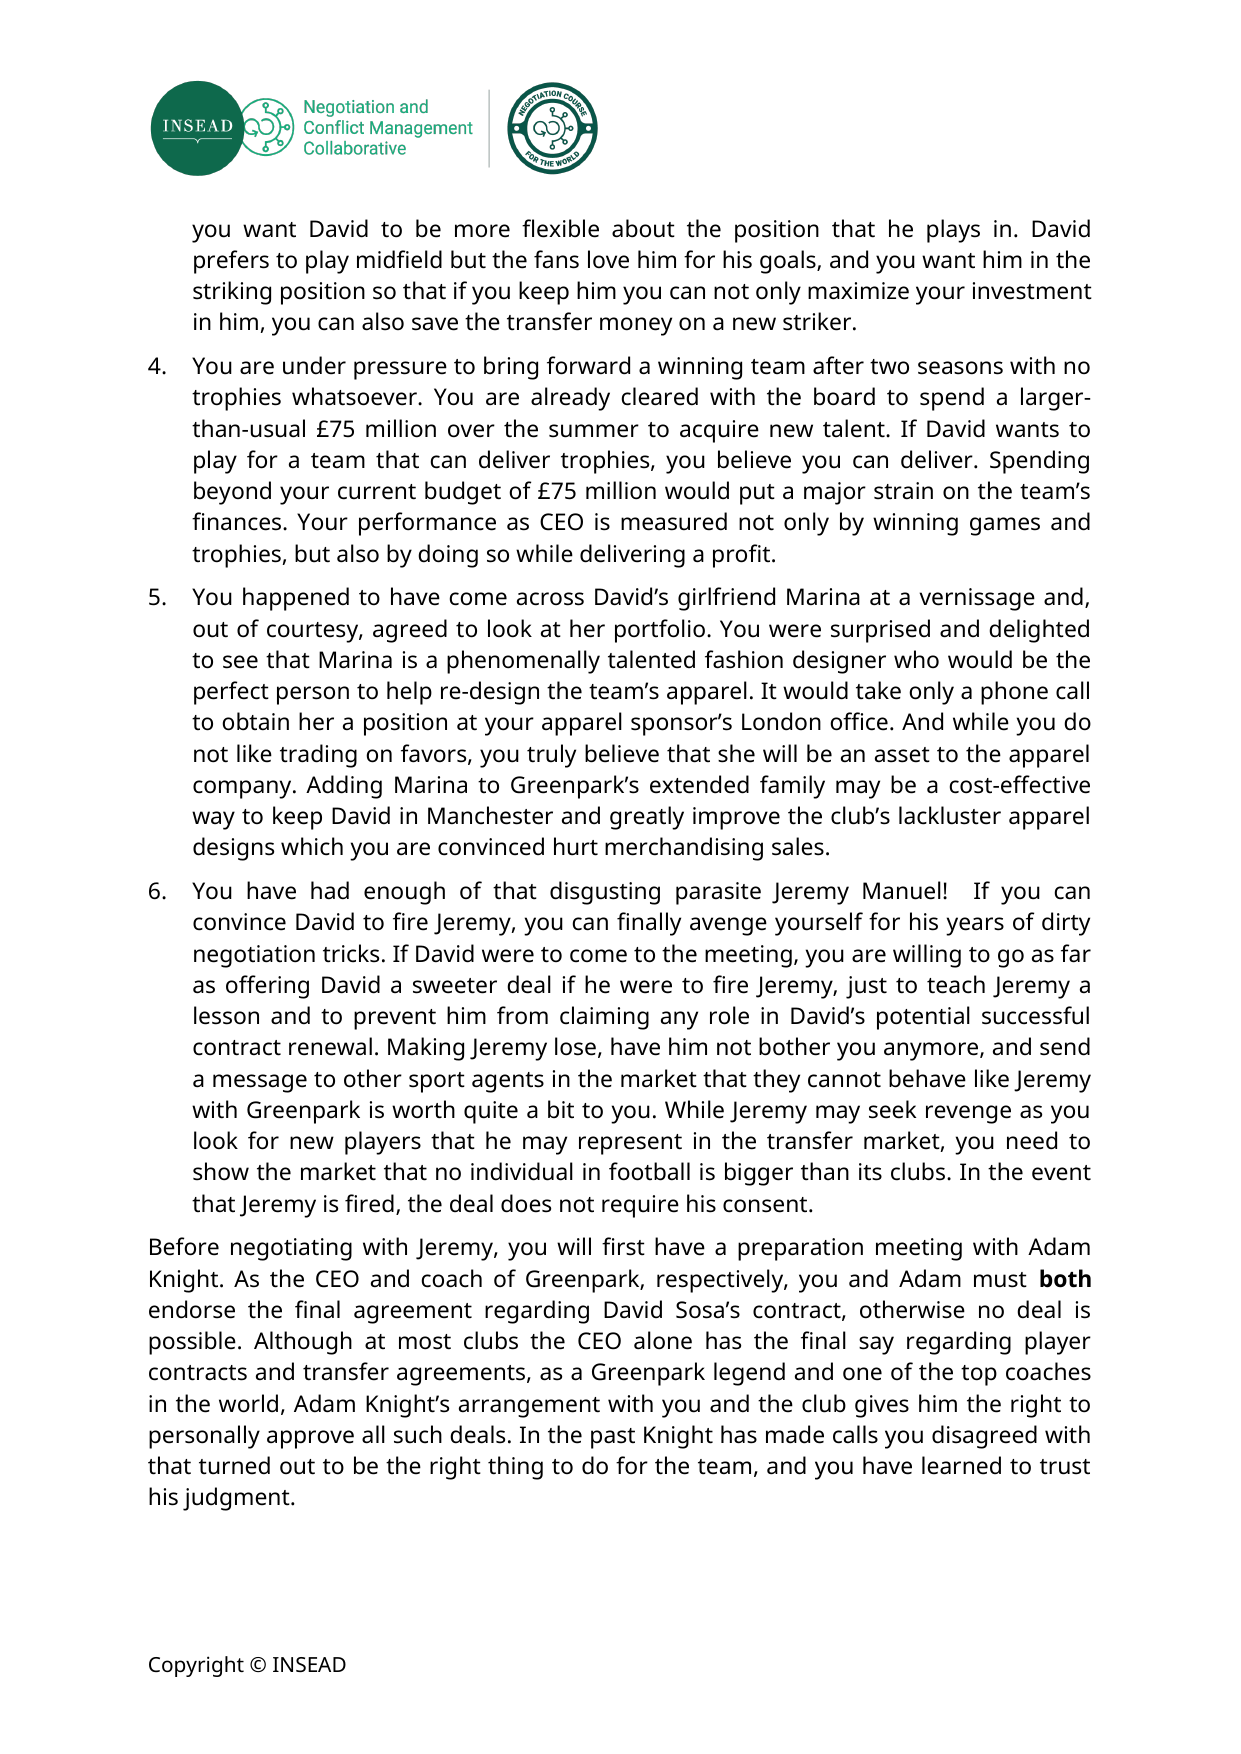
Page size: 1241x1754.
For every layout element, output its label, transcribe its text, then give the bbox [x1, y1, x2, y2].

list You happened to have come across David’s girlfriend Marina at a vernissage and, out of courtesy, agreed to look at her portfolio. You were surprised and delighted to see that Marina is a phenomenally talented fashion designer who would be the perfect person to help re-design the team’s apparel. It would take only a phone call to obtain her a position at your apparel sponsor’s London office. And while you do not like trading on favors, you truly believe that she will be an asset to the apparel company. Adding Marina to Greenpark’s extended family may be a cost-effective way to keep David in Manchester and greatly improve the club’s lackluster apparel designs which you are convinced hurt merchandising sales. [148, 581, 1092, 863]
list You have had enough of that disgusting parasite Jeremy Manuel! If you can convince David to fire Jeremy, you can finally avenge yourself for his years of dirty negotiation tricks. If David were to come to the meeting, you are willing to go as far as offering David a sweeter deal if he were to fire Jeremy, just to teach Jeremy a lesson and to prevent him from claiming any role in David’s potential successful contract renewal. Making Jeremy lose, have him not bother you anymore, and send a message to other sport agents in the market that they cannot behave like Jeremy with Greenpark is worth quite a bit to you. While Jeremy may seek revenge as you look for new players that he may represent in the transfer market, you need to show the market that no individual in football is bigger than its clubs. In the event that Jeremy is fired, the deal does not require his consent. [148, 875, 1092, 1219]
list You are under pressure to bring forward a winning team after two seasons with no trophies whatsoever. You are already cleared with the board to spend a larger-than-usual £75 million over the summer to acquire new talent. If David wants to play for a team that can deliver trophies, you believe you can deliver. Spending beyond your current budget of £75 million would put a major strain on the team’s finances. Your performance as CEO is measured not only by winning games and trophies, but also by doing so while delivering a profit. [148, 350, 1092, 569]
picture [147, 75, 601, 182]
text Before negotiating with Jeremy, you will first have a preparation meeting with Adam Knight. As the CEO and coach of Greenpark, respectively, you and Adam must both endorse the final agreement regarding David Sosa’s contract, otherwise no deal is possible. Although at most clubs the CEO alone has the final say regarding player contracts and transfer agreements, as a Greenpark legend and one of the top coaches in the world, Adam Knight’s arrangement with you and the club gives him the right to personally approve all such deals. In the past Knight has made calls you disagreed with that turned out to be the right thing to do for the team, and you have learned to trust his judgment. [148, 1231, 1092, 1513]
